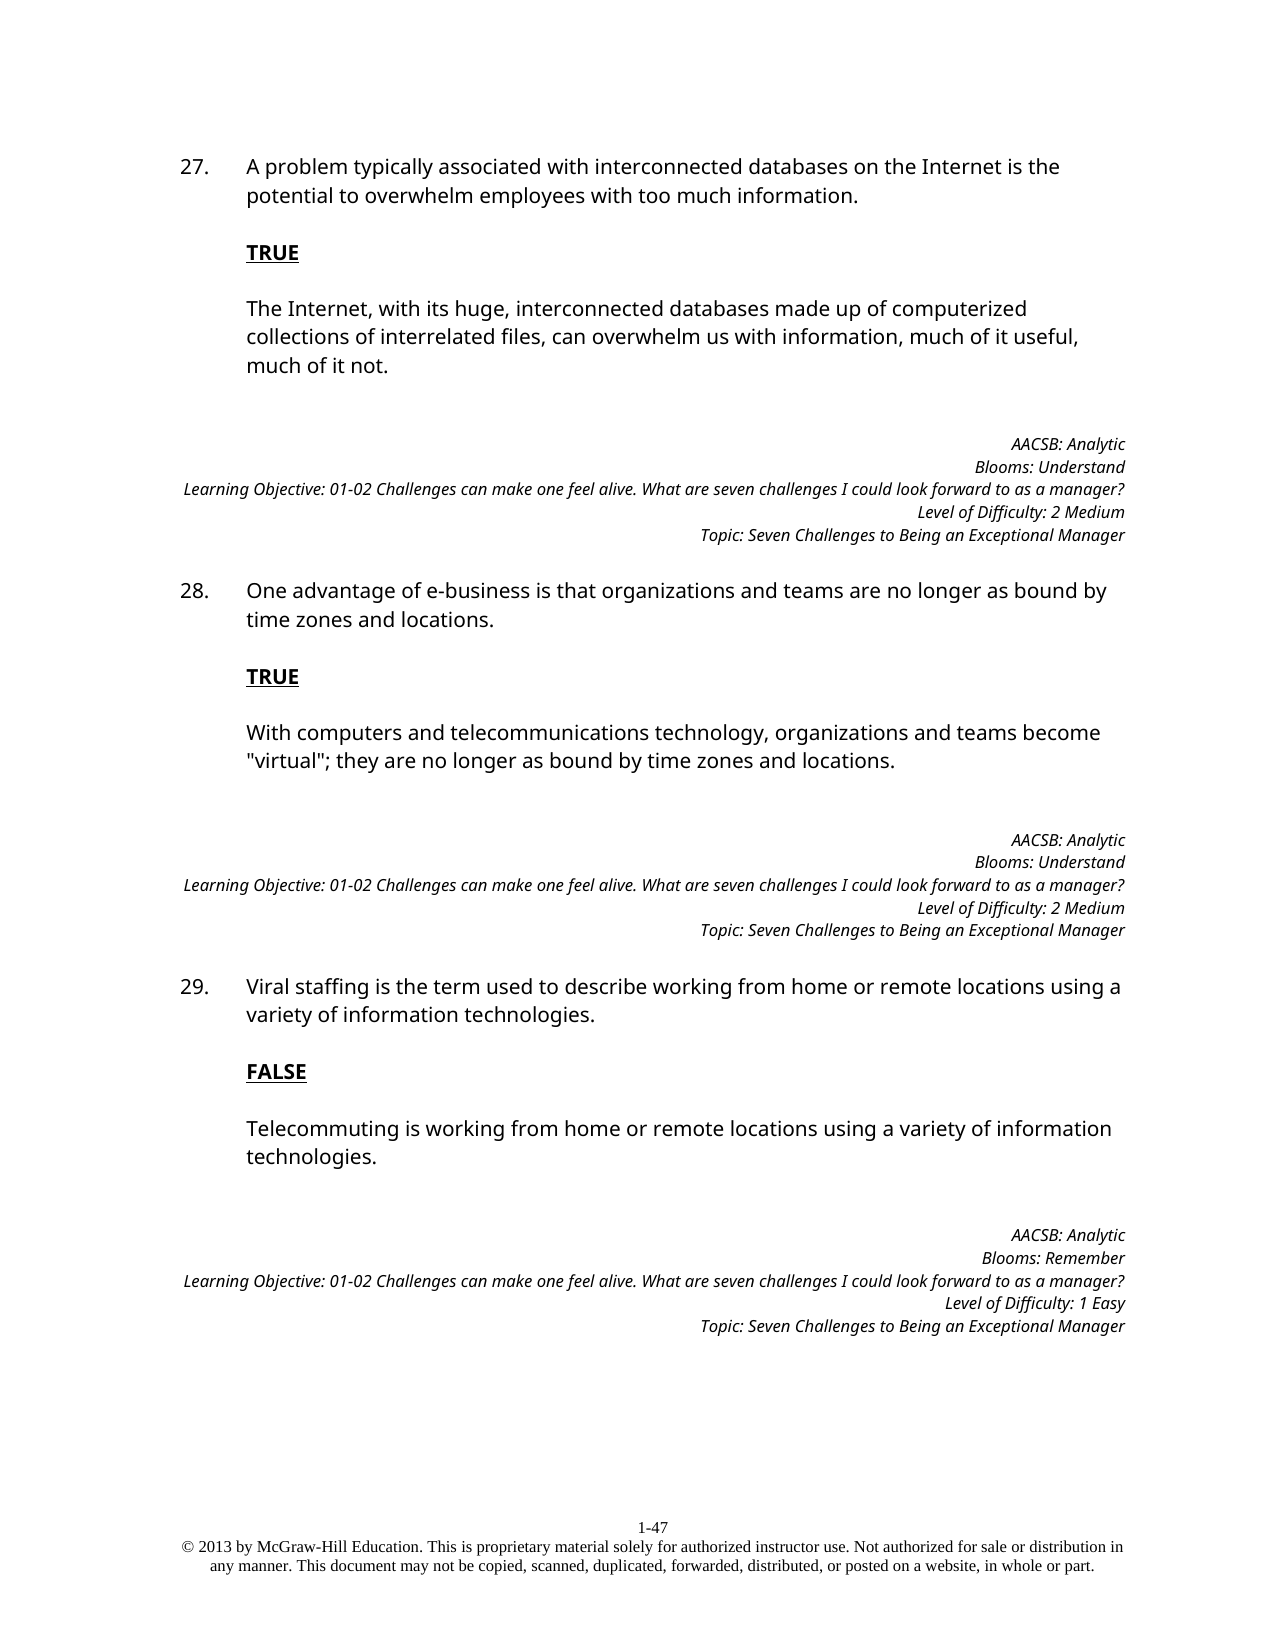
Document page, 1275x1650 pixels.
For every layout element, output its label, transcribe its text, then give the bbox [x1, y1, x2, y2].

table_header One advantage of e-business is that organizations and teams are no longer as bound by time zones and locations. TRUE With computers and telecommunications technology, organizations and teams become "virtual"; they are no longer as bound by time zones and locations. [246, 577, 1125, 803]
table_header A problem typically associated with interconnected databases on the Internet is the potential to overwhelm employees with too much information. TRUE The Internet, with its huge, interconnected databases made up of computerized collections of interrelated files, can overwhelm us with information, much of it useful, much of it not. [246, 153, 1125, 407]
table_header 29. [180, 972, 246, 1198]
table_header 28. [180, 577, 246, 803]
table_header AACSB: Analytic Blooms: Understand Learning Objective: 01-02 Challenges can make one feel alive. What are seven challenges I could look forward to as a manager? Level of Difficulty: 2 Medium Topic: Seven Challenges to Being an Exceptional Manager [180, 433, 1125, 574]
table_header AACSB: Analytic Blooms: Understand Learning Objective: 01-02 Challenges can make one feel alive. What are seven challenges I could look forward to as a manager? Level of Difficulty: 2 Medium Topic: Seven Challenges to Being an Exceptional Manager [180, 828, 1125, 970]
table_header Viral staffing is the term used to describe working from home or remote locations using a variety of information technologies. FALSE Telecommuting is working from home or remote locations using a variety of information technologies. [246, 972, 1125, 1198]
table_header 27. [180, 153, 246, 407]
